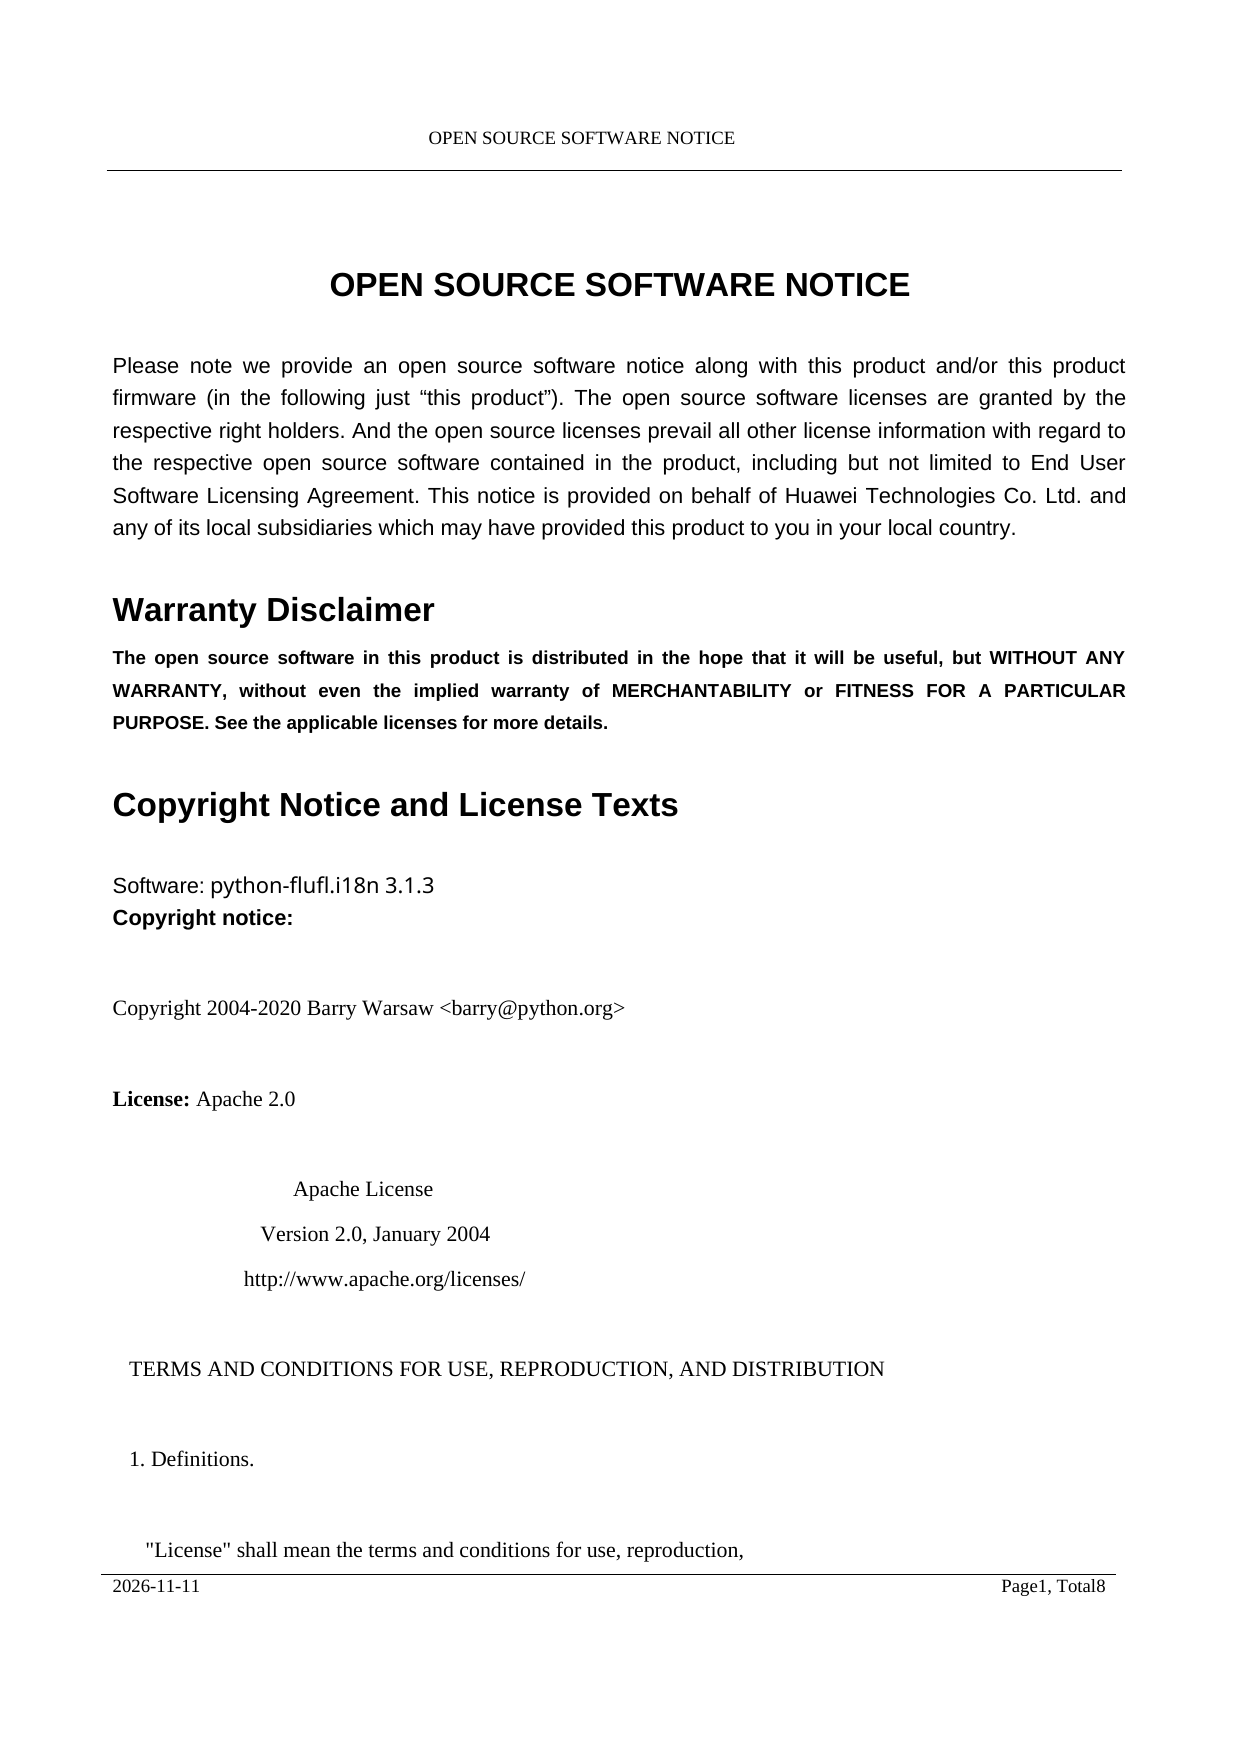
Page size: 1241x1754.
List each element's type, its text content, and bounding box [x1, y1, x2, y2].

text "License" shall mean the terms and conditions for use, reproduction, [112, 1533, 1128, 1565]
text Copyright 2004-2020 Barry Warsaw <barry@python.org> [112, 992, 1128, 1024]
text Copyright notice: [112, 901, 1128, 934]
text Copyright Notice and License Texts [112, 771, 1128, 836]
text The open source software in this product is distributed in the hope that it will be useful, but WITHOUT ANY WARRANTY, without even the implied warranty of MERCHANTABILITY or FITNESS FOR A PARTICULAR PURPOSE. See the applicable licenses for more details. [112, 641, 1128, 739]
text Version 2.0, January 2004 [112, 1217, 1128, 1250]
text Apache License [112, 1172, 1128, 1204]
text Warranty Disclaimer [112, 576, 1128, 641]
text 1. Definitions. [112, 1443, 1128, 1475]
text Please note we provide an open source software notice along with this product and/or this product firmware (in the following just “this product”). The open source software licenses are granted by the respective right holders. And the open source licenses prevail all other license information with regard to the respective open source software contained in the product, including but not limited to End User Software Licensing Agreement. This notice is provided on behalf of Huawei Technologies Co. Ltd. and any of its local subsidiaries which may have provided this product to you in your local country. [112, 349, 1128, 544]
text http://www.apache.org/licenses/ [112, 1262, 1128, 1295]
text TERMS AND CONDITIONS FOR USE, REPRODUCTION, AND DISTRIBUTION [112, 1352, 1128, 1385]
text License: Apache 2.0 [112, 1082, 1128, 1114]
text Software: python-flufl.i18n 3.1.3 [112, 869, 1128, 901]
text OPEN SOURCE SOFTWARE NOTICE [112, 251, 1128, 316]
